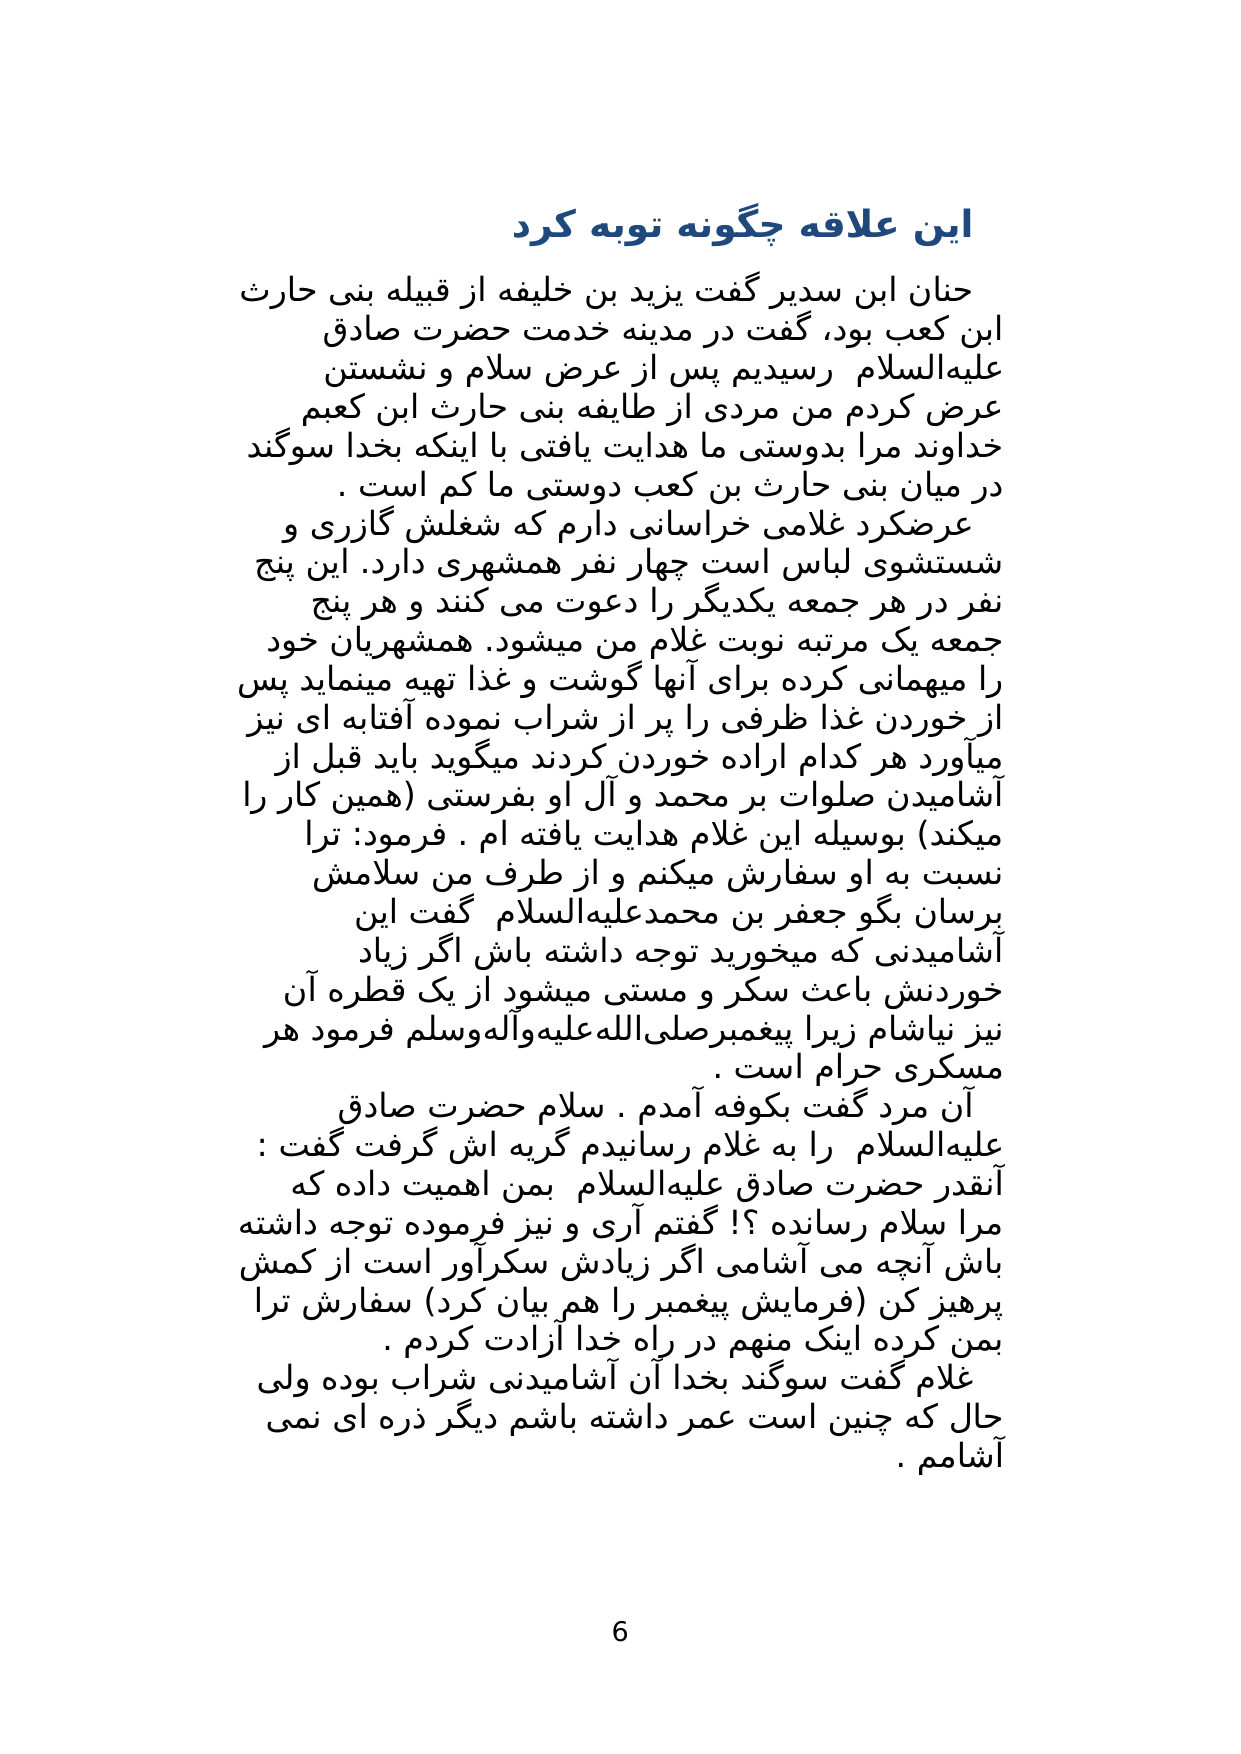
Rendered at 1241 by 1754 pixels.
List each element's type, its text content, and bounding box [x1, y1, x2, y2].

text حنان ابن سدیر گفت یزید بن خلیفه از قبیله بنی حارث ابن کعب بود، گفت در مدینه خدمت حضرت صادق عليه‌السلام رسیدیم پس از عرض سلام و نشستن عرض کردم من مردی از طایفه بنی حارث ابن کعبم خداوند مرا بدوستی ما هدایت یافتی با اینکه بخدا سوگند در میان بنی حارث بن کعب دوستی ما کم است . [236, 271, 1004, 504]
subtitle این علاقه چگونه توبه کرد [236, 202, 1004, 246]
text آن مرد گفت بکوفه آمدم . سلام حضرت صادق عليه‌السلام را به غلام رسانیدم گریه اش گرفت گفت : آنقدر حضرت صادق عليه‌السلام بمن اهمیت داده که مرا سلام رسانده ؟! گفتم آری و نیز فرموده توجه داشته باش آنچه می آشامی اگر زیادش سکرآور است از کمش پرهیز کن (فرمایش پیغمبر را هم بیان کرد) سفارش ترا بمن کرده اینک منهم در راه خدا آزادت کردم . [236, 1087, 1004, 1359]
text عرضکرد غلامی خراسانی دارم که شغلش گازری و شستشوی لباس است چهار نفر همشهری دارد. این پنج نفر در هر جمعه یکدیگر را دعوت می کنند و هر پنج جمعه یک مرتبه نوبت غلام من میشود. همشهریان خود را میهمانی کرده برای آنها گوشت و غذا تهیه مینماید پس از خوردن غذا ظرفی را پر از شراب نموده آفتابه ای نیز میآورد هر کدام اراده خوردن کردند میگوید باید قبل از آشامیدن صلوات بر محمد و آل او بفرستی (همین کار را میکند) بوسیله این غلام هدایت یافته ام . فرمود: ترا نسبت به او سفارش میکنم و از طرف من سلامش برسان بگو جعفر بن محمدعليه‌السلام گفت این آشامیدنی که میخورید توجه داشته باش اگر زیاد خوردنش باعث سکر و مستی میشود از یک قطره آن نیز نیاشام زیرا پیغمبرصلى‌الله‌عليه‌وآله‌وسلم فرمود هر مسکری حرام است . [236, 504, 1004, 1087]
text غلام گفت سوگند بخدا آن آشامیدنی شراب بوده ولی حال که چنین است عمر داشته باشم دیگر ذره ای نمی آشامم . [236, 1359, 1004, 1475]
